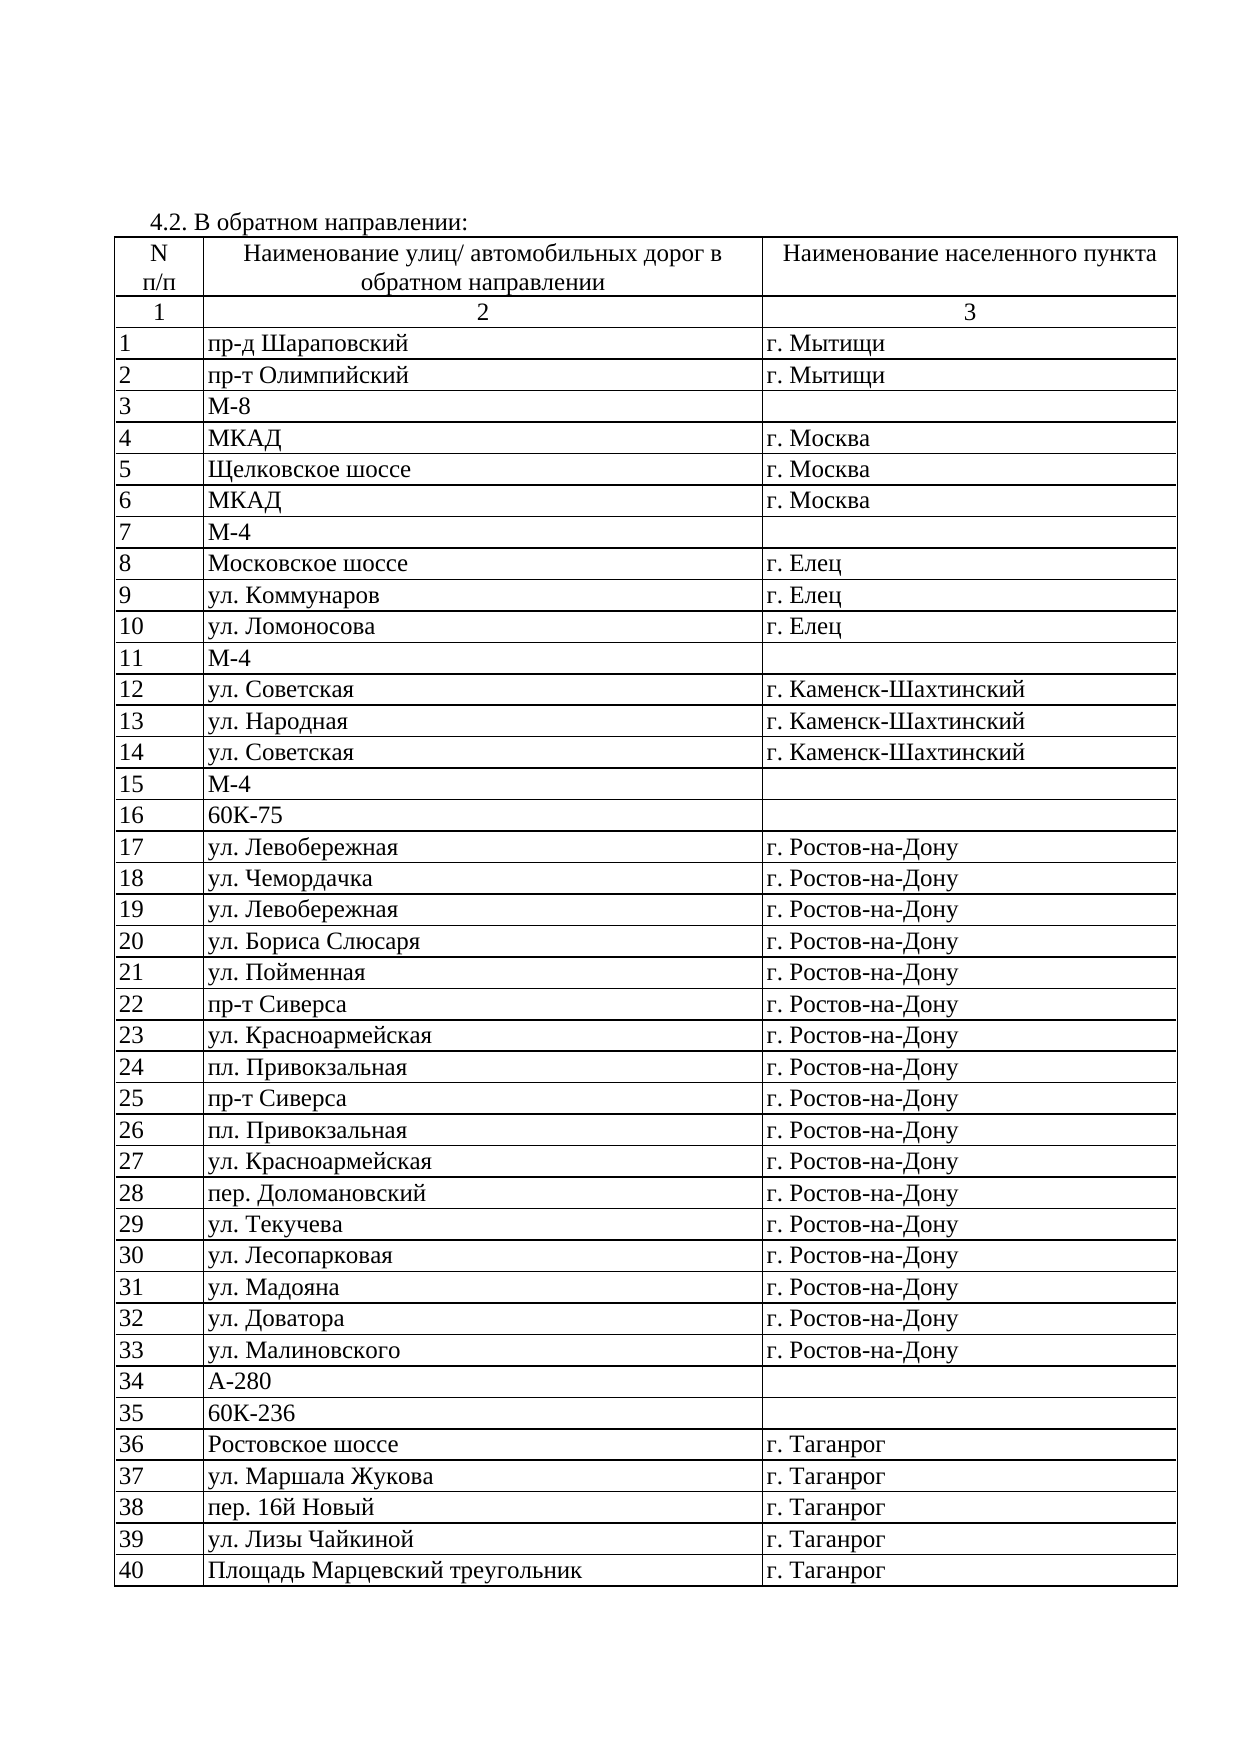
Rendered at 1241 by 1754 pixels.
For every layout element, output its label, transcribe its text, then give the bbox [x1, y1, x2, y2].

table_cell г. Ростов-на-Дону [763, 1019, 1177, 1050]
table_cell А-280 [204, 1367, 762, 1396]
table_cell г. Таганрог [763, 1428, 1177, 1459]
table_cell ул. Текучева [204, 1209, 762, 1239]
table_cell 34 [115, 1366, 203, 1396]
table_cell ул. Бориса Слюсаря [204, 926, 762, 956]
table_cell 36 [115, 1429, 203, 1459]
table_cell пр-т Сиверса [204, 989, 762, 1019]
table_cell г. Елец [763, 610, 1177, 641]
table_cell г. Каменск-Шахтинский [763, 673, 1177, 704]
table_cell 31 [115, 1272, 203, 1302]
table_cell 30 [115, 1240, 203, 1271]
table_cell 4 [115, 422, 203, 453]
table_cell 39 [115, 1523, 203, 1554]
table_cell ул. Красноармейская [204, 1021, 762, 1050]
table_cell Ростовское шоссе [204, 1430, 762, 1459]
table_cell г. Ростов-на-Дону [763, 1208, 1177, 1239]
table_header N п/п [115, 238, 203, 295]
table_cell г. Ростов-на-Дону [763, 1082, 1177, 1113]
table_cell пер. Доломановский [204, 1178, 762, 1208]
table_cell г. Елец [763, 579, 1177, 610]
table_cell г. Ростов-на-Дону [763, 1302, 1177, 1333]
table_cell 18 [115, 863, 203, 893]
table_cell 10 [115, 611, 203, 641]
table_cell г. Ростов-на-Дону [763, 1334, 1177, 1365]
table_cell ул. Ломоносова [204, 612, 762, 641]
table_cell 19 [115, 894, 203, 924]
table_cell Площадь Марцевский треугольник [204, 1555, 762, 1585]
table_cell 26 [115, 1114, 203, 1145]
table_cell [763, 1365, 1177, 1396]
table_cell г. Таганрог [763, 1554, 1177, 1585]
table_cell 32 [115, 1303, 203, 1333]
text 4.2. В обратном направлении: [150, 207, 1090, 236]
table_cell 60К-236 [204, 1398, 762, 1428]
table_cell г. Ростов-на-Дону [763, 1145, 1177, 1176]
table_header Наименование населенного пункта [763, 238, 1177, 295]
table_cell 12 [115, 674, 203, 704]
table_cell 3 [115, 391, 203, 421]
table_cell М-4 [204, 517, 762, 547]
table_cell 38 [115, 1492, 203, 1522]
table_cell 13 [115, 705, 203, 736]
table_cell г. Ростов-на-Дону [763, 893, 1177, 924]
table_cell г. Ростов-на-Дону [763, 1176, 1177, 1208]
table_cell [763, 799, 1177, 830]
table_cell г. Москва [763, 484, 1177, 516]
table_cell [763, 390, 1177, 421]
table_cell ул. Маршала Жукова [204, 1461, 762, 1491]
table_cell МКАД [204, 486, 762, 516]
table_cell 60К-75 [204, 800, 762, 830]
table_cell 28 [115, 1177, 203, 1208]
table_cell ул. Малиновского [204, 1335, 762, 1365]
table_cell г. Елец [763, 547, 1177, 578]
table_cell пр-д Шараповский [204, 328, 762, 358]
table_cell 1 [115, 296, 203, 327]
table_cell 33 [115, 1335, 203, 1365]
table_cell пр-т Олимпийский [204, 360, 762, 390]
table_cell пр-т Сиверса [204, 1083, 762, 1113]
table_cell ул. Мадояна [204, 1272, 762, 1302]
table_header Наименование улиц/ автомобильных дорог в обратном направлении [204, 238, 762, 295]
table_cell [763, 641, 1177, 673]
table_cell ул. Чемордачка [204, 863, 762, 893]
table_cell ул. Пойменная [204, 958, 762, 987]
table_cell 3 [763, 295, 1177, 327]
table_cell г. Ростов-на-Дону [763, 956, 1177, 987]
table_cell ул. Лизы Чайкиной [204, 1524, 762, 1554]
table_cell г. Ростов-на-Дону [763, 988, 1177, 1019]
table_cell ул. Левобережная [204, 832, 762, 862]
table_cell 24 [115, 1051, 203, 1082]
table_cell 11 [115, 643, 203, 673]
table_cell г. Ростов-на-Дону [763, 925, 1177, 956]
table_cell МКАД [204, 423, 762, 453]
table_cell ул. Советская [204, 675, 762, 704]
table_cell ул. Народная [204, 706, 762, 736]
table_cell М-4 [204, 769, 762, 799]
table_cell [763, 1396, 1177, 1428]
table_cell ул. Советская [204, 737, 762, 767]
table_cell пер. 16й Новый [204, 1492, 762, 1522]
table_cell 8 [115, 548, 203, 578]
table_cell 9 [115, 580, 203, 610]
table_cell г. Ростов-на-Дону [763, 1050, 1177, 1082]
table_cell г. Таганрог [763, 1459, 1177, 1491]
table_cell г. Каменск-Шахтинский [763, 736, 1177, 767]
table_cell ул. Левобережная [204, 895, 762, 924]
table_cell М-8 [204, 391, 762, 421]
table_cell [763, 516, 1177, 547]
table_cell г. Ростов-на-Дону [763, 830, 1177, 862]
table_cell г. Ростов-на-Дону [763, 1113, 1177, 1145]
table_cell 16 [115, 800, 203, 830]
table_cell 2 [115, 359, 203, 390]
table_cell ул. Красноармейская [204, 1146, 762, 1176]
table_cell 21 [115, 957, 203, 987]
table_cell ул. Доватора [204, 1304, 762, 1333]
table_cell г. Мытищи [763, 327, 1177, 358]
table_cell 17 [115, 831, 203, 862]
table_cell 20 [115, 926, 203, 956]
table_cell г. Ростов-на-Дону [763, 1239, 1177, 1271]
table_cell г. Москва [763, 421, 1177, 453]
table_cell Щелковское шоссе [204, 454, 762, 484]
table_cell г. Каменск-Шахтинский [763, 704, 1177, 736]
table_cell г. Таганрог [763, 1522, 1177, 1554]
table_cell М-4 [204, 643, 762, 673]
table_cell 5 [115, 454, 203, 484]
table_cell 1 [115, 328, 203, 358]
table_cell 29 [115, 1209, 203, 1239]
table_cell г. Мытищи [763, 358, 1177, 390]
table_cell 22 [115, 989, 203, 1019]
table_cell 23 [115, 1020, 203, 1050]
table_cell 6 [115, 485, 203, 516]
table_cell 40 [115, 1555, 203, 1585]
table_cell 2 [204, 297, 762, 327]
table_cell 37 [115, 1460, 203, 1491]
table_cell ул. Коммунаров [204, 580, 762, 610]
table_cell 27 [115, 1146, 203, 1176]
table_cell пл. Привокзальная [204, 1115, 762, 1145]
table_cell г. Ростов-на-Дону [763, 1271, 1177, 1302]
table_cell [763, 767, 1177, 799]
table_cell 14 [115, 737, 203, 767]
table_cell 35 [115, 1398, 203, 1428]
table_cell 7 [115, 517, 203, 547]
table_cell 25 [115, 1083, 203, 1113]
table_cell ул. Лесопарковая [204, 1241, 762, 1271]
table_cell Московское шоссе [204, 549, 762, 578]
table_cell г. Москва [763, 453, 1177, 484]
table_cell пл. Привокзальная [204, 1052, 762, 1082]
table_cell 15 [115, 768, 203, 799]
table_cell г. Ростов-на-Дону [763, 862, 1177, 893]
table_cell г. Таганрог [763, 1491, 1177, 1522]
